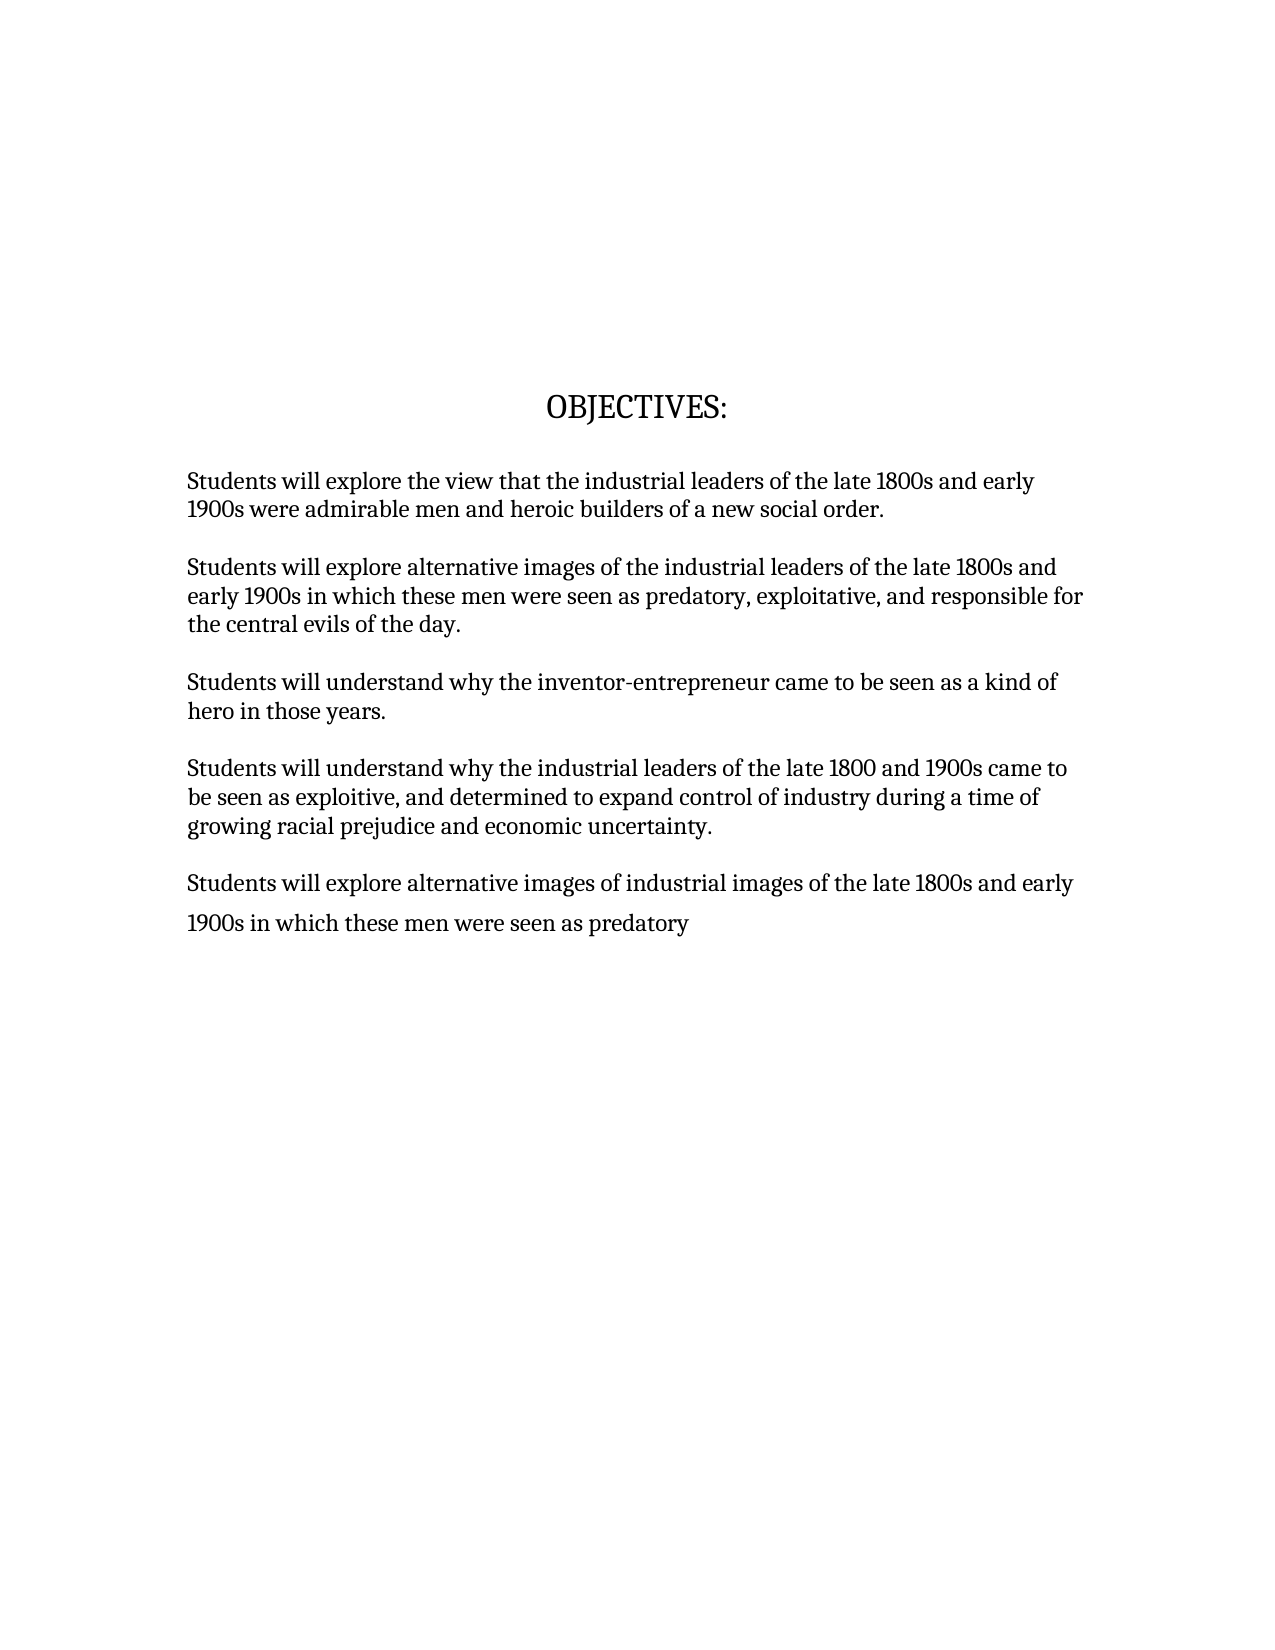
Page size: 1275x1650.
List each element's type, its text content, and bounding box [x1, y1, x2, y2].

text Students will explore alternative images of the industrial leaders of the late 1800s and early 1900s in which these men were seen as predatory, exploitative, and responsible for the central evils of the day. [187, 553, 1087, 639]
text Students will explore alternative images of industrial images of the late 1800s and early 1900s in which these men were seen as predatory [187, 869, 1087, 941]
text OBJECTIVES: [187, 387, 1087, 427]
text Students will understand why the industrial leaders of the late 1800 and 1900s came to be seen as exploitive, and determined to expand control of industry during a time of growing racial prejudice and economic uncertainty. [187, 754, 1087, 840]
text Students will understand why the inventor-entrepreneur came to be seen as a kind of hero in those years. [187, 668, 1087, 725]
text Students will explore the view that the industrial leaders of the late 1800s and early 1900s were admirable men and heroic builders of a new social order. [187, 467, 1087, 524]
